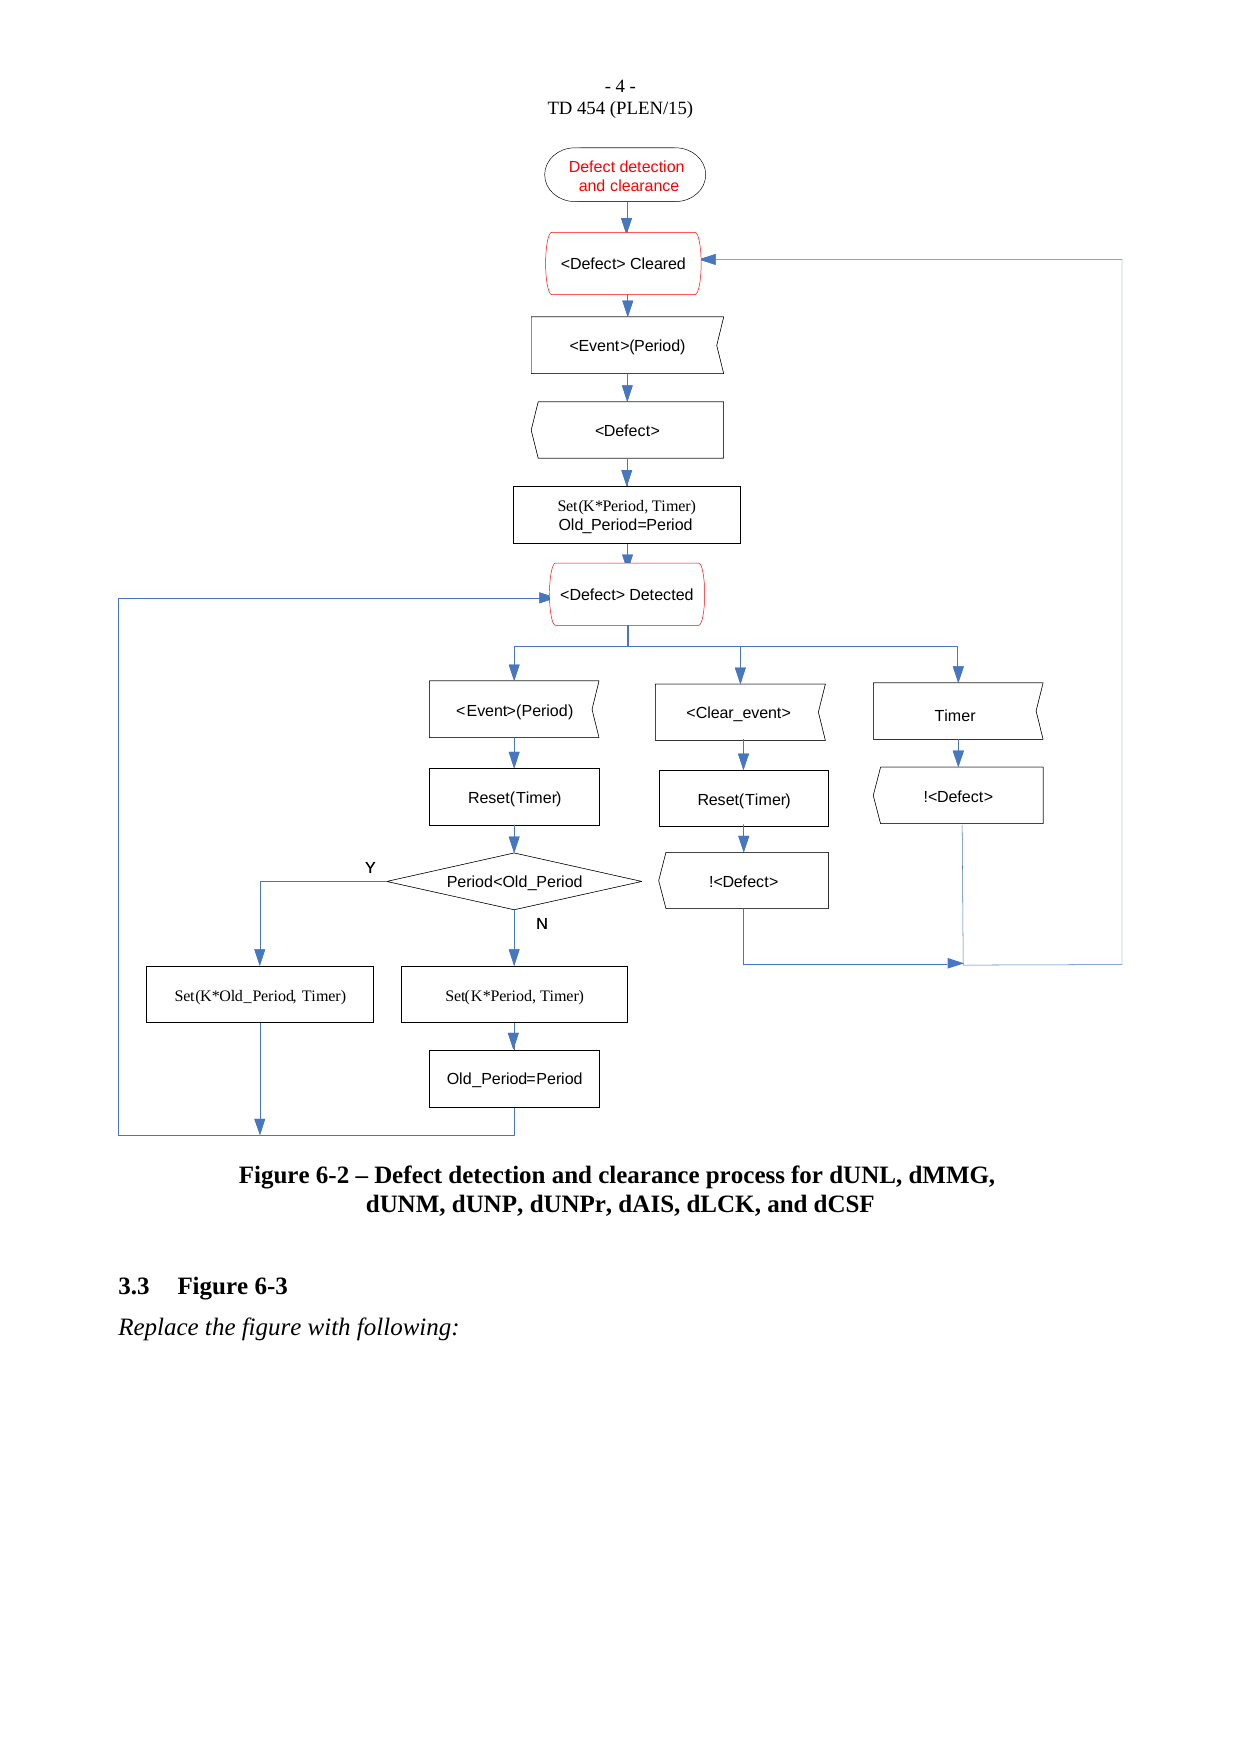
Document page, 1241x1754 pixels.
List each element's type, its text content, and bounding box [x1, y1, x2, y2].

text Replace the figure with following: [118, 1312, 1122, 1341]
list Figure 6-3 [118, 1271, 1122, 1300]
title Figure 6-2 – Defect detection and clearance process for dUNL, dMMG, dUNM, dUNP, dUNPr, dAIS, dLCK, and dCSF [118, 1160, 1122, 1217]
